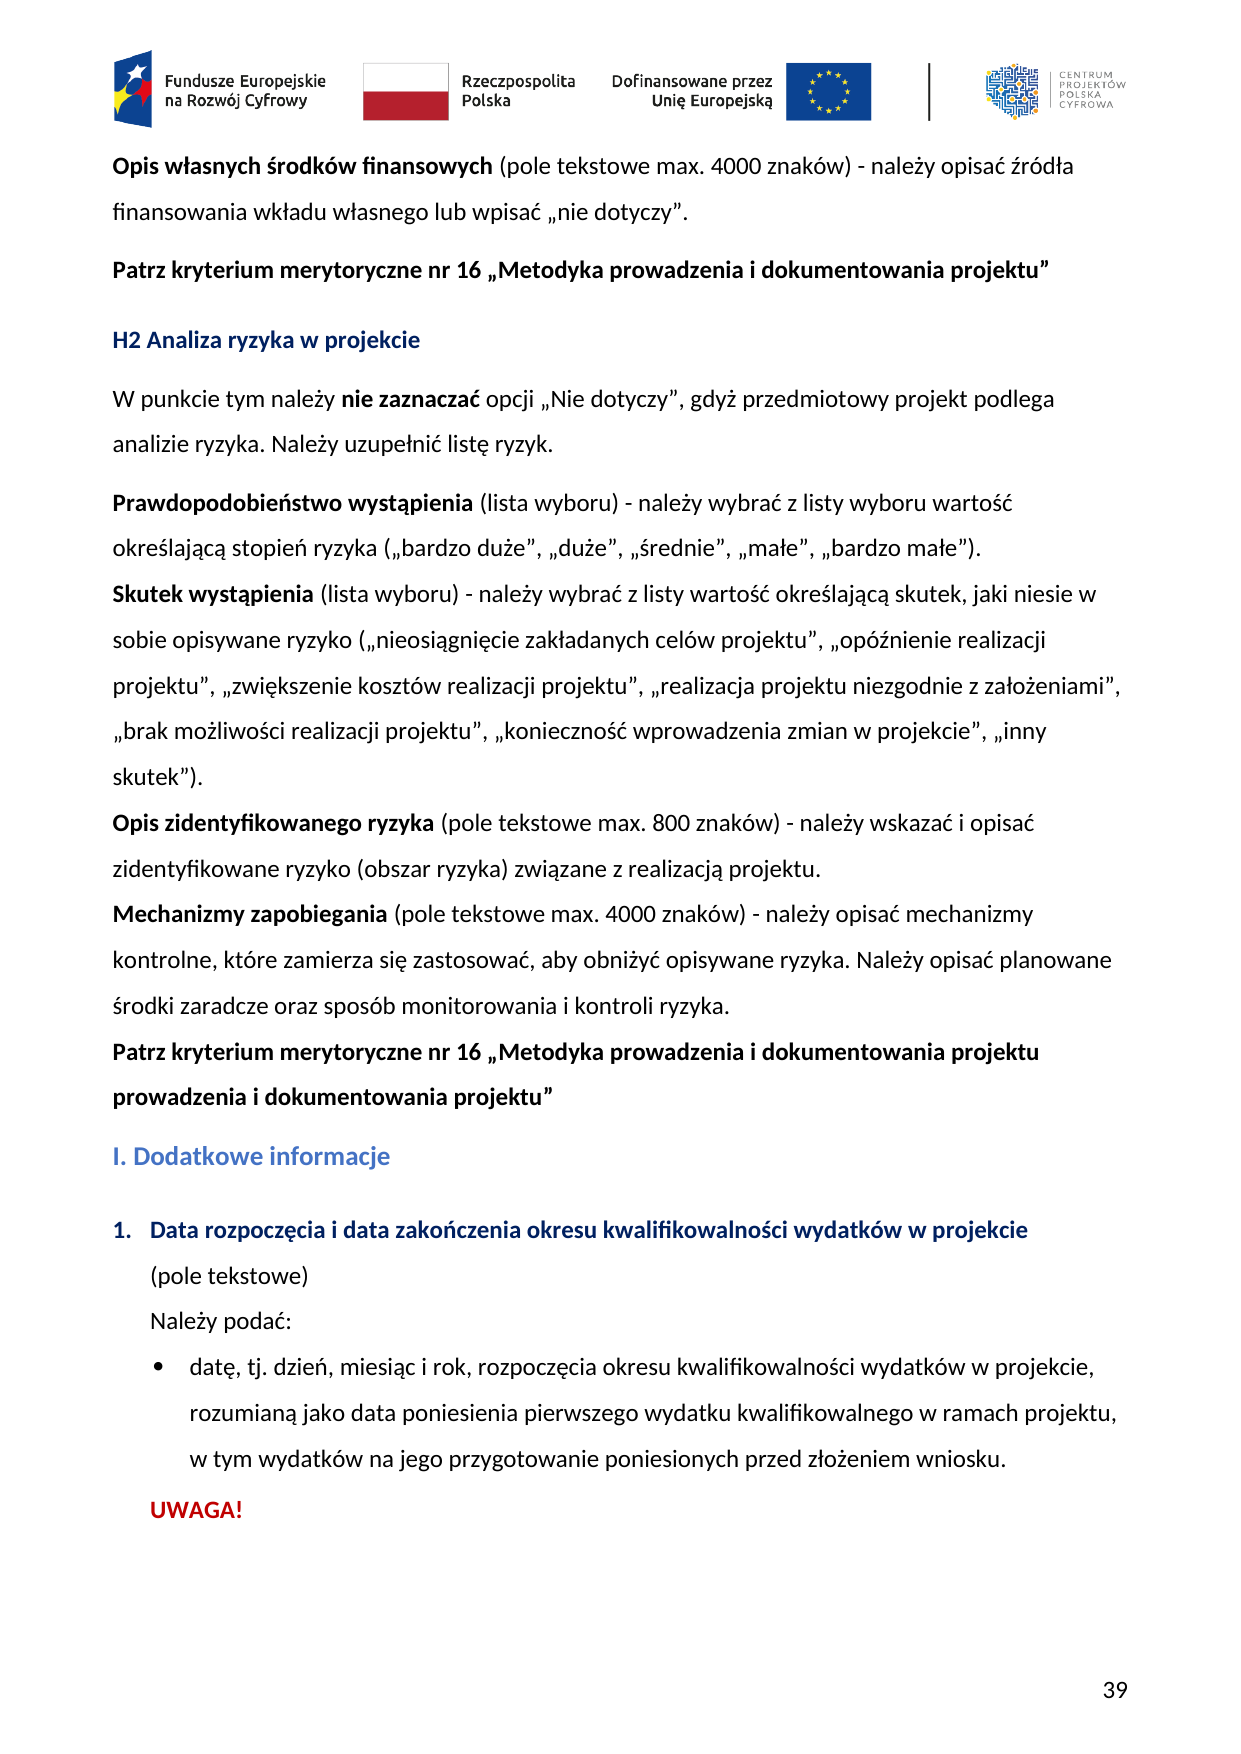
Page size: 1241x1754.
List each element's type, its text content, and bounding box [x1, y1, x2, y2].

text UWAGA! [150, 1495, 1128, 1525]
text W punkcie tym należy nie zaznaczać opcji „Nie dotyczy”, gdyż przedmiotowy projekt podlega analizie ryzyka. Należy uzupełnić listę ryzyk. [112, 383, 1128, 459]
text Prawdopodobieństwo wystąpienia (lista wyboru) - należy wybrać z listy wyboru wartość określającą stopień ryzyka („bardzo duże”, „duże”, „średnie”, „małe”, „bardzo małe”). [112, 487, 1128, 563]
subtitle H2 Analiza ryzyka w projekcie [112, 325, 1128, 355]
subtitle I. Dodatkowe informacje [112, 1139, 1128, 1173]
text Mechanizmy zapobiegania (pole tekstowe max. 4000 znaków) - należy opisać mechanizmy kontrolne, które zamierza się zastosować, aby obniżyć opisywane ryzyka. Należy opisać planowane środki zaradcze oraz sposób monitorowania i kontroli ryzyka. [112, 898, 1128, 1020]
text (pole tekstowe) [150, 1260, 1128, 1290]
text Patrz kryterium merytoryczne nr 16 „Metodyka prowadzenia i dokumentowania projektu” [112, 254, 1128, 284]
text Patrz kryterium merytoryczne nr 16 „Metodyka prowadzenia i dokumentowania projektu prowadzenia i dokumentowania projektu” [112, 1036, 1128, 1112]
text Skutek wystąpienia (lista wyboru) - należy wybrać z listy wartość określającą skutek, jaki niesie w sobie opisywane ryzyko („nieosiągnięcie zakładanych celów projektu”, „opóźnienie realizacji projektu”, „zwiększenie kosztów realizacji projektu”, „realizacja projektu niezgodnie z założeniami”, „brak możliwości realizacji projektu”, „konieczność wprowadzenia zmian w projekcie”, „inny skutek”). [112, 578, 1128, 792]
picture [114, 50, 1126, 128]
text Opis własnych środków finansowych (pole tekstowe max. 4000 znaków) - należy opisać źródła finansowania wkładu własnego lub wpisać „nie dotyczy”. [112, 150, 1128, 226]
text Opis zidentyfikowanego ryzyka (pole tekstowe max. 800 znaków) - należy wskazać i opisać zidentyfikowane ryzyko (obszar ryzyka) związane z realizacją projektu. [112, 807, 1128, 883]
list datę, tj. dzień, miesiąc i rok, rozpoczęcia okresu kwalifikowalności wydatków w projekcie, rozumianą jako data poniesienia pierwszego wydatku kwalifikowalnego w ramach projektu, w tym wydatków na jego przygotowanie poniesionych przed złożeniem wniosku. [154, 1351, 1128, 1473]
subtitle Data rozpoczęcia i data zakończenia okresu kwalifikowalności wydatków w projekcie [112, 1214, 1128, 1244]
text Należy podać: [150, 1306, 1128, 1336]
